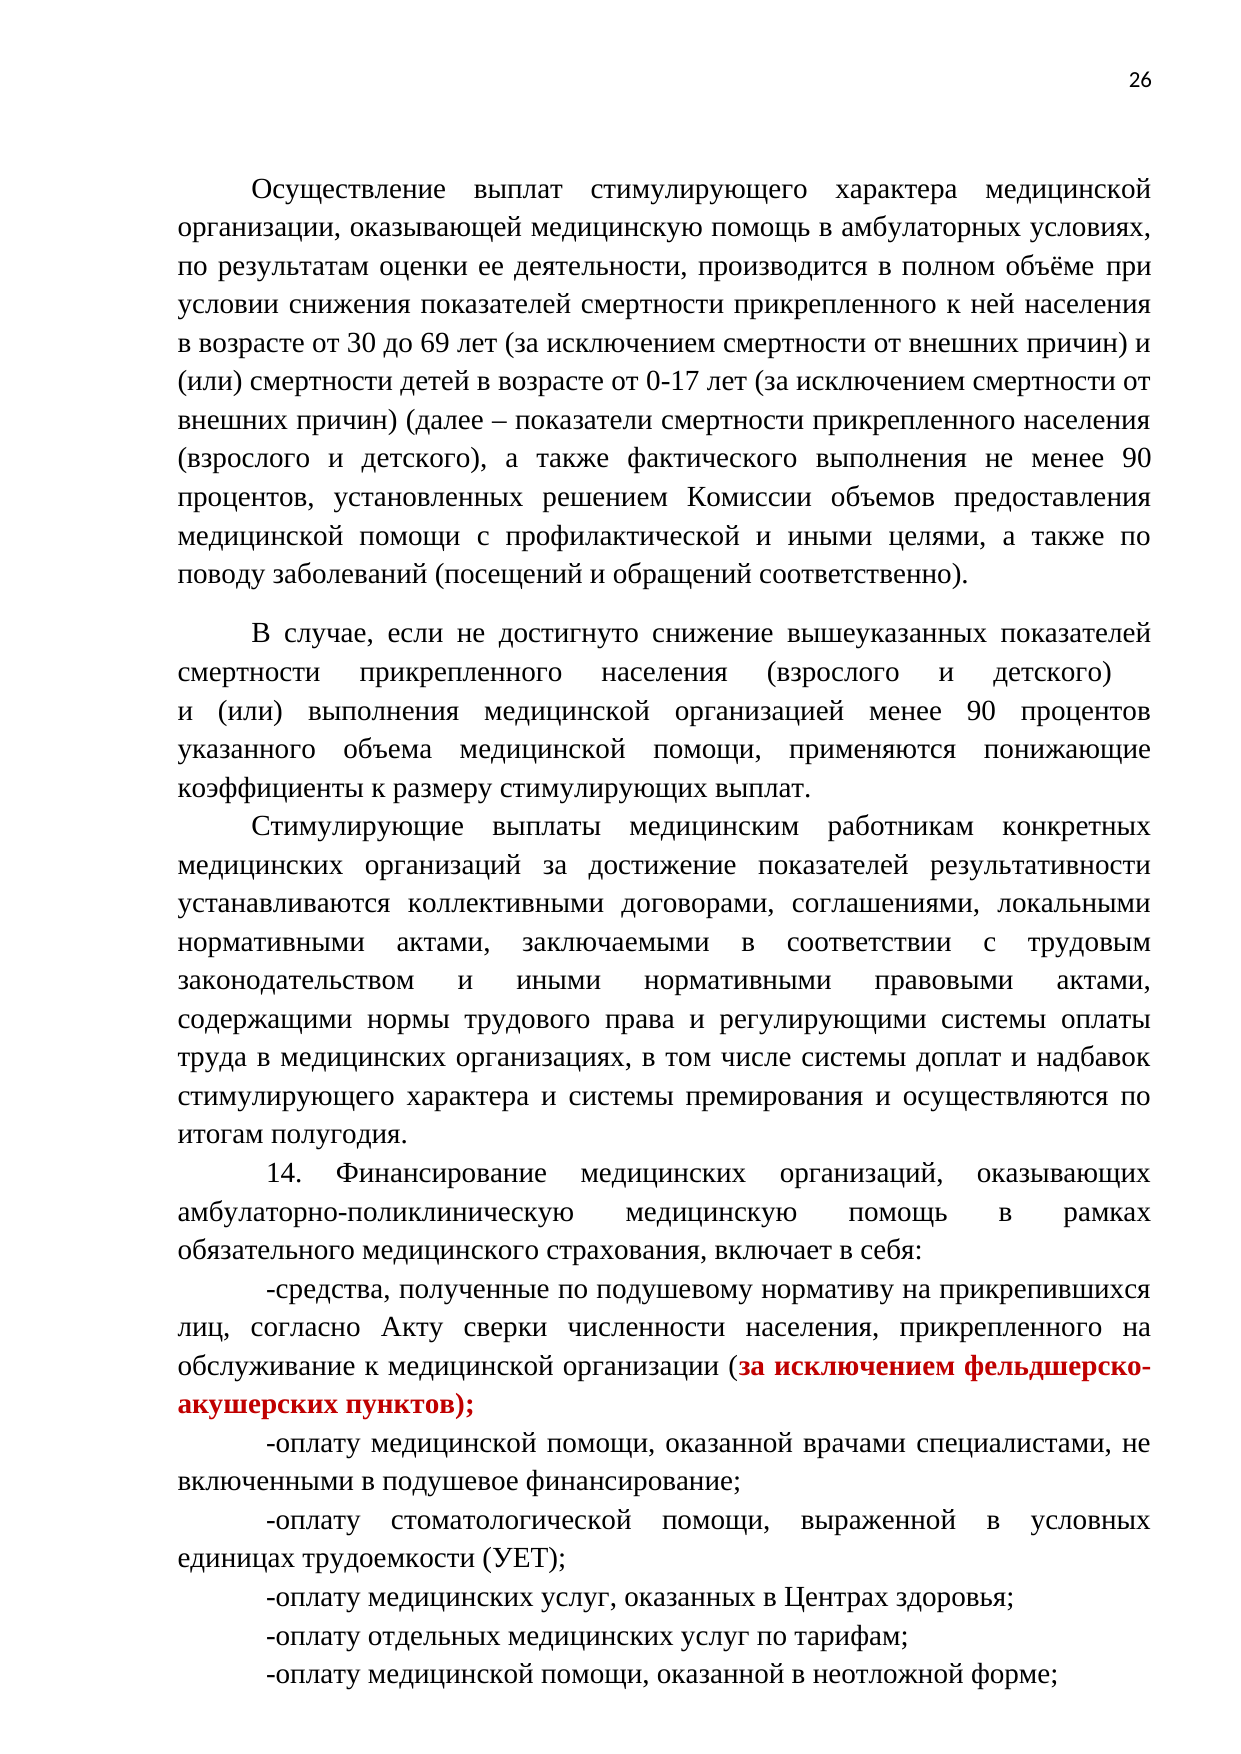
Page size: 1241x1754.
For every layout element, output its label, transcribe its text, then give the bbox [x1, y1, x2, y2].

text В случае, если не достигнуто снижение вышеуказанных показателей смертности прикрепленного населения (взрослого и детского) и (или) выполнения медицинской организацией менее 90 процентов указанного объема медицинской помощи, применяются понижающие коэффициенты к размеру стимулирующих выплат. [177, 616, 1152, 803]
text -оплату стоматологической помощи, выраженной в условных единицах трудоемкости (УЕТ); [177, 1502, 1152, 1574]
text -оплату медицинской помощи, оказанной врачами специалистами, не включенными в подушевое финансирование; [177, 1425, 1152, 1497]
text -средства, полученные по подушевому нормативу на прикрепившихся лиц, согласно Акту сверки численности населения, прикрепленного на обслуживание к медицинской организации (за исключением фельдшерско-акушерских пунктов); [177, 1271, 1152, 1420]
text -оплату отдельных медицинских услуг по тарифам; [177, 1618, 1152, 1651]
text Стимулирующие выплаты медицинским работникам конкретных медицинских организаций за достижение показателей результативности устанавливаются коллективными договорами, соглашениями, локальными нормативными актами, заключаемыми в соответствии с трудовым законодательством и иными нормативными правовыми актами, содержащими нормы трудового права и регулирующими системы оплаты труда в медицинских организациях, в том числе системы доплат и надбавок стимулирующего характера и системы премирования и осуществляются по итогам полугодия. [177, 808, 1152, 1150]
text Осуществление выплат стимулирующего характера медицинской организации, оказывающей медицинскую помощь в амбулаторных условиях, по результатам оценки ее деятельности, производится в полном объёме при условии снижения показателей смертности прикрепленного к ней населения в возрасте от 30 до 69 лет (за исключением смертности от внешних причин) и (или) смертности детей в возрасте от 0-17 лет (за исключением смертности от внешних причин) (далее – показатели смертности прикрепленного населения (взрослого и детского), а также фактического выполнения не менее 90 процентов, установленных решением Комиссии объемов предоставления медицинской помощи с профилактической и иными целями, а также по поводу заболеваний (посещений и обращений соответственно). [177, 171, 1152, 590]
text -оплату медицинских услуг, оказанных в Центрах здоровья; [177, 1579, 1152, 1613]
text 14. Финансирование медицинских организаций, оказывающих амбулаторно-поликлиническую медицинскую помощь в рамках обязательного медицинского страхования, включает в себя: [177, 1155, 1152, 1266]
text -оплату медицинской помощи, оказанной в неотложной форме; [177, 1656, 1152, 1690]
